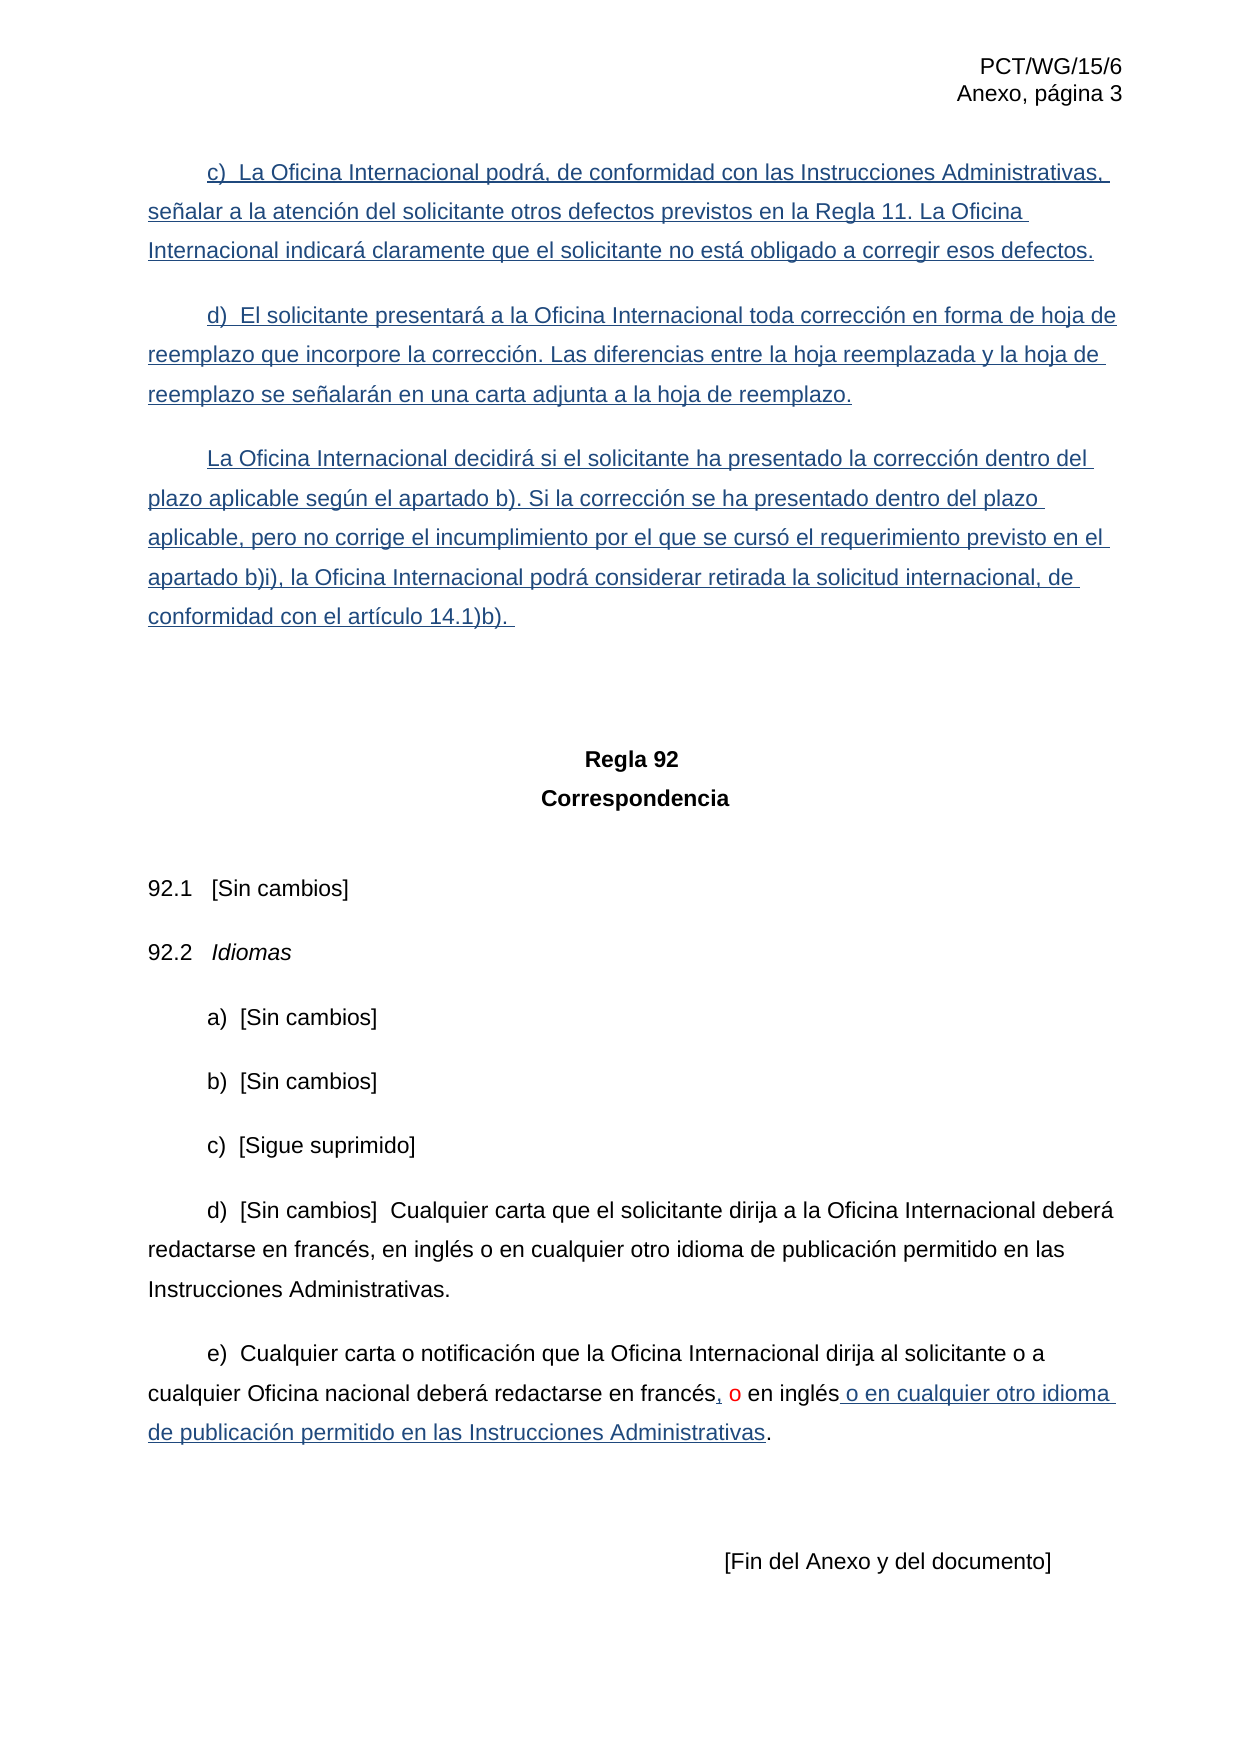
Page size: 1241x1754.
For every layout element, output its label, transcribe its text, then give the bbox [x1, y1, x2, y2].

text La Oficina Internacional decidirá si el solicitante ha presentado la corrección dentro del plazo aplicable según el apartado b). Si la corrección se ha presentado dentro del plazo aplicable, pero no corrige el incumplimiento por el que se cursó el requerimiento previsto en el apartado b)i), la Oficina Internacional podrá considerar retirada la solicitud internacional, de conformidad con el artículo 14.1)b). [148, 445, 1122, 630]
text d) El solicitante presentará a la Oficina Internacional toda corrección en forma de hoja de reemplazo que incorpore la corrección. Las diferencias entre la hoja reemplazada y la hoja de reemplazo se señalarán en una carta adjunta a la hoja de reemplazo. [148, 302, 1122, 407]
text 92.1 [Sin cambios] [148, 874, 1122, 901]
text c) [Sigue suprimido] [148, 1132, 1122, 1159]
text e) Cualquier carta o notificación que la Oficina Internacional dirija al solicitante o a cualquier Oficina nacional deberá redactarse en francés, o en inglés o en cualquier otro idioma de publicación permitido en las Instrucciones Administrativas. [148, 1340, 1122, 1446]
text a) [Sin cambios] [148, 1003, 1122, 1030]
text d) [Sin cambios] Cualquier carta que el solicitante dirija a la Oficina Internacional deberá redactarse en francés, en inglés o en cualquier otro idioma de publicación permitido en las Instrucciones Administrativas. [148, 1197, 1122, 1302]
text c) La Oficina Internacional podrá, de conformidad con las Instrucciones Administrativas, señalar a la atención del solicitante otros defectos previstos en la Regla 11. La Oficina Internacional indicará claramente que el solicitante no está obligado a corregir esos defectos. [148, 158, 1122, 264]
text 92.2 Idiomas [148, 939, 1122, 965]
text [Fin del Anexo y del documento] [724, 1548, 1122, 1574]
title Regla 92 Correspondencia [148, 746, 1122, 811]
text b) [Sin cambios] [148, 1068, 1122, 1094]
